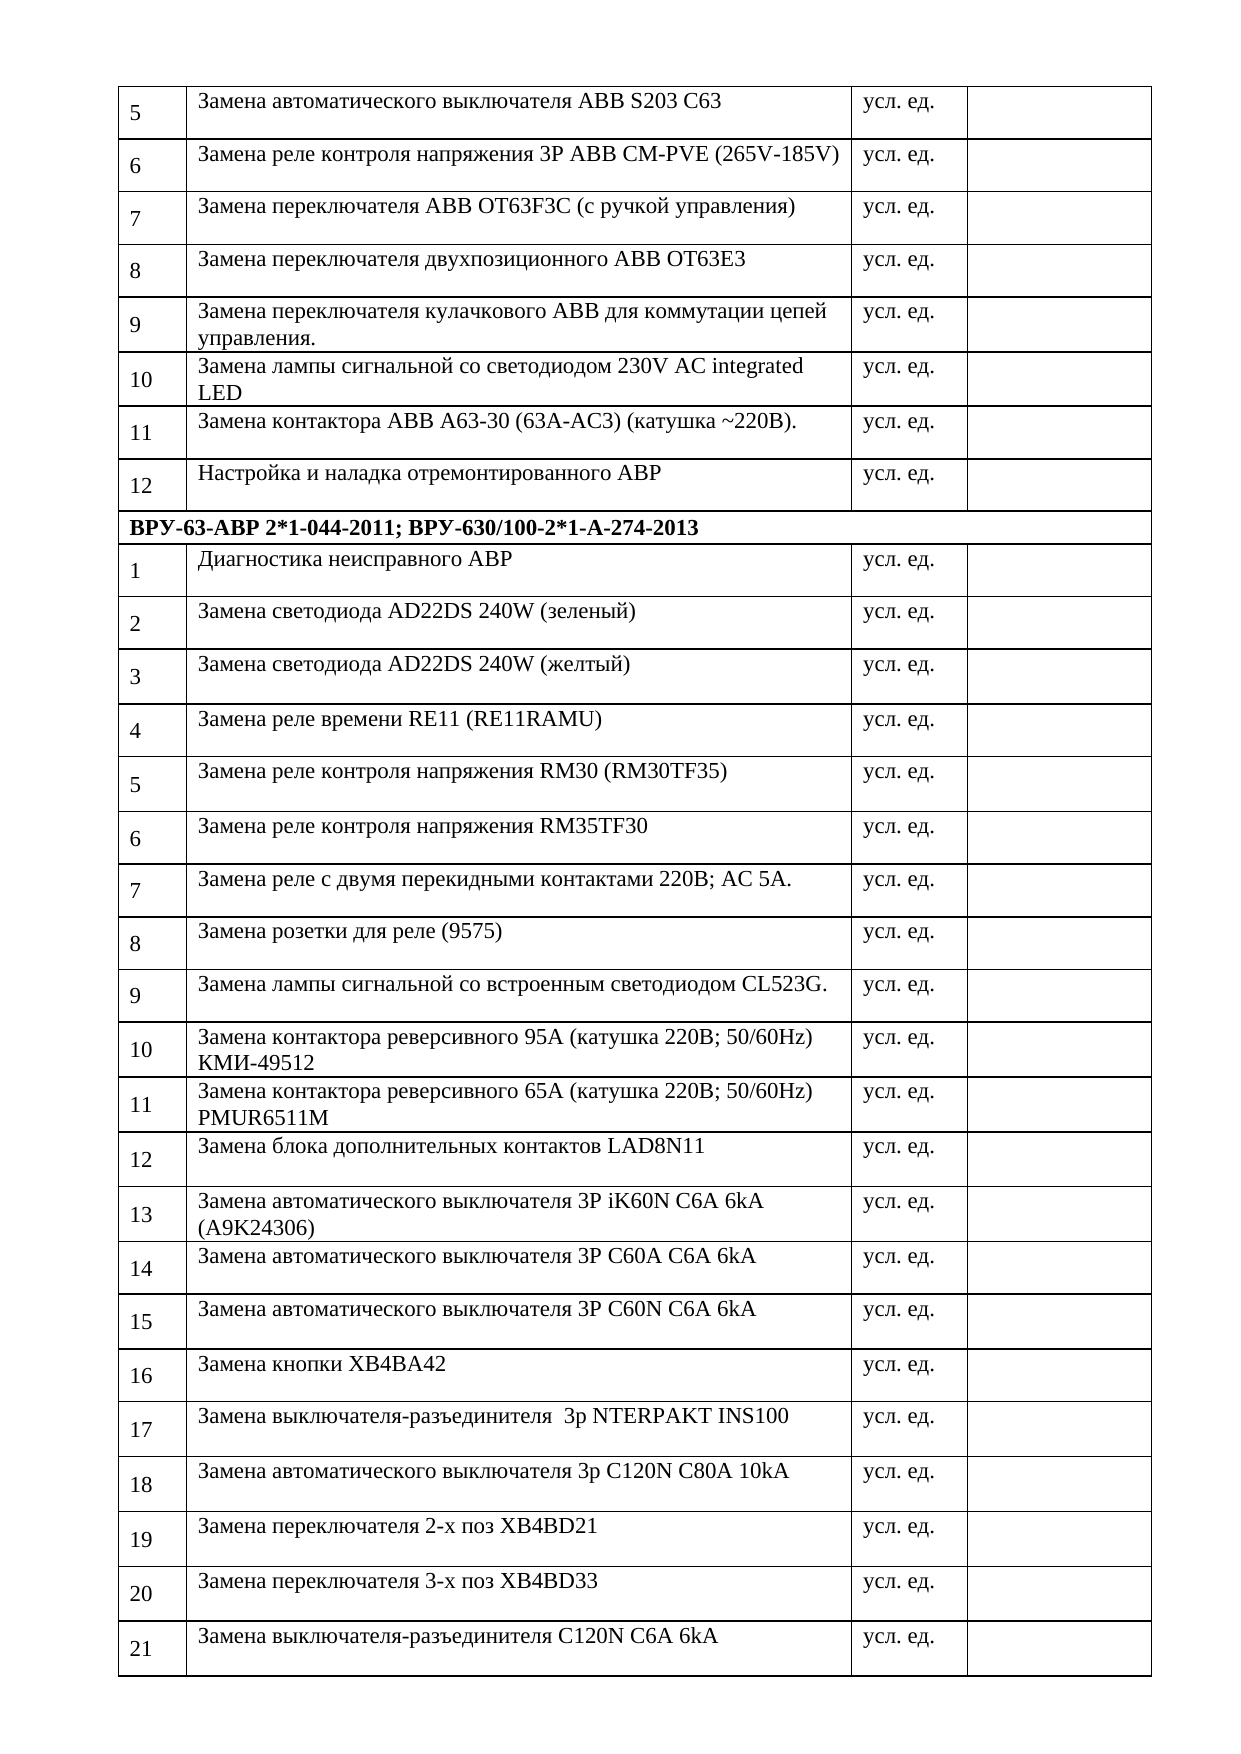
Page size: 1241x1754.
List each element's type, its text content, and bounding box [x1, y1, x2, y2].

table_cell 11 [119, 407, 186, 458]
table_cell Замена реле контроля напряжения RM30 (RM30TF35) [187, 757, 851, 811]
table_cell 18 [119, 1457, 186, 1511]
table_cell усл. ед. [852, 1078, 967, 1131]
table_cell [968, 757, 1151, 811]
table_cell [968, 192, 1151, 243]
table_cell [968, 1187, 1151, 1241]
table_cell усл. ед. [852, 918, 967, 968]
table_cell усл. ед. [852, 865, 967, 916]
table_cell 8 [119, 918, 186, 968]
table_cell ВРУ-63-АВР 2*1-044-2011; ВРУ-630/100-2*1-А-274-2013 [119, 512, 1151, 543]
table_cell Замена автоматического выключателя 3P iK60N C6A 6kA (A9K24306) [187, 1187, 851, 1241]
table_cell Замена выключателя-разъединителя С120N C6A 6kA [187, 1622, 851, 1675]
table_cell усл. ед. [852, 1187, 967, 1241]
table_cell [968, 140, 1151, 191]
table_cell усл. ед. [852, 545, 967, 596]
table_cell Замена контактора ABB A63-30 (63A-AC3) (катушка ~220В). [187, 407, 851, 458]
table_cell усл. ед. [852, 245, 967, 296]
table_cell усл. ед. [852, 1622, 967, 1675]
table_cell Замена реле с двумя перекидными контактами 220В; АС 5А. [187, 865, 851, 916]
table_cell Замена автоматического выключателя 3p C120N C80A 10kA [187, 1457, 851, 1511]
table_cell [968, 1402, 1151, 1456]
table_cell [968, 650, 1151, 703]
table_cell [968, 407, 1151, 458]
table_cell усл. ед. [852, 460, 967, 510]
table_cell усл. ед. [852, 1023, 967, 1076]
table_cell Замена лампы сигнальной со встроенным светодиодом CL523G. [187, 970, 851, 1021]
table_cell [968, 1295, 1151, 1348]
table_cell [968, 1242, 1151, 1293]
table_cell усл. ед. [852, 87, 967, 138]
table_cell усл. ед. [852, 1512, 967, 1566]
table_cell усл. ед. [852, 705, 967, 756]
table_cell 17 [119, 1402, 186, 1456]
table_cell 3 [119, 650, 186, 703]
table_cell [968, 1023, 1151, 1076]
table_cell [968, 1457, 1151, 1511]
table_cell 8 [119, 245, 186, 296]
table_cell [968, 597, 1151, 648]
table_cell Замена автоматического выключателя АВВ S203 C63 [187, 87, 851, 138]
table_cell Замена переключателя двухпозиционного ABB OT63E3 [187, 245, 851, 296]
table_cell [968, 970, 1151, 1021]
table_cell Замена переключателя ABB OT63F3C (с ручкой управления) [187, 192, 851, 243]
table_cell 14 [119, 1242, 186, 1293]
table_cell Диагностика неисправного АВР [187, 545, 851, 596]
table_cell Замена светодиода AD22DS 240W (зеленый) [187, 597, 851, 648]
table_cell Замена светодиода AD22DS 240W (желтый) [187, 650, 851, 703]
table_cell Замена реле контроля напряжения RM35TF30 [187, 812, 851, 863]
table_cell 7 [119, 865, 186, 916]
table_cell [968, 1350, 1151, 1401]
table_cell 9 [119, 970, 186, 1021]
table_cell Замена контактора реверсивного 65А (катушка 220В; 50/60Hz) PMUR6511M [187, 1078, 851, 1131]
table_cell усл. ед. [852, 192, 967, 243]
table_cell усл. ед. [852, 407, 967, 458]
table_cell Замена переключателя 3-х поз XB4BD33 [187, 1567, 851, 1620]
table_cell усл. ед. [852, 650, 967, 703]
table_cell [968, 460, 1151, 510]
table_cell Замена контактора реверсивного 95А (катушка 220В; 50/60Hz) КМИ-49512 [187, 1023, 851, 1076]
table_cell Замена блока дополнительных контактов LAD8N11 [187, 1133, 851, 1186]
table_cell [968, 545, 1151, 596]
table_cell усл. ед. [852, 353, 967, 405]
table_cell [968, 918, 1151, 968]
table_cell 13 [119, 1187, 186, 1241]
table_cell [968, 245, 1151, 296]
table_cell усл. ед. [852, 1457, 967, 1511]
table_cell 5 [119, 87, 186, 138]
table_cell [968, 1567, 1151, 1620]
table_cell 20 [119, 1567, 186, 1620]
table_cell Замена кнопки ХВ4ВА42 [187, 1350, 851, 1401]
table_cell 10 [119, 1023, 186, 1076]
table_cell [968, 298, 1151, 351]
table_cell 11 [119, 1078, 186, 1131]
table_cell усл. ед. [852, 970, 967, 1021]
table_cell [968, 1133, 1151, 1186]
table_cell усл. ед. [852, 298, 967, 351]
table_cell усл. ед. [852, 1402, 967, 1456]
table_cell 7 [119, 192, 186, 243]
table_cell [968, 87, 1151, 138]
table_cell [968, 1622, 1151, 1675]
table_cell 19 [119, 1512, 186, 1566]
table_cell 4 [119, 705, 186, 756]
table_cell Замена розетки для реле (9575) [187, 918, 851, 968]
table_cell 12 [119, 1133, 186, 1186]
table_cell 6 [119, 140, 186, 191]
table_cell 16 [119, 1350, 186, 1401]
table_cell 10 [119, 353, 186, 405]
table_cell усл. ед. [852, 597, 967, 648]
table_cell 6 [119, 812, 186, 863]
table_cell 5 [119, 757, 186, 811]
table_cell усл. ед. [852, 757, 967, 811]
table_cell 15 [119, 1295, 186, 1348]
table_cell [968, 812, 1151, 863]
table_cell усл. ед. [852, 1350, 967, 1401]
table_cell Замена автоматического выключателя 3P C60N C6A 6kA [187, 1295, 851, 1348]
table_cell усл. ед. [852, 1133, 967, 1186]
table_cell усл. ед. [852, 1242, 967, 1293]
table_cell 9 [119, 298, 186, 351]
table_cell усл. ед. [852, 140, 967, 191]
table_cell Замена реле контроля напряжения 3P ABB CM-PVE (265V-185V) [187, 140, 851, 191]
table_cell Замена реле времени RE11 (RE11RAMU) [187, 705, 851, 756]
table_cell Замена лампы сигнальной со светодиодом 230V AC integrated LED [187, 353, 851, 405]
table_cell 2 [119, 597, 186, 648]
table_cell 21 [119, 1622, 186, 1675]
table_cell Замена автоматического выключателя 3P C60A C6A 6kA [187, 1242, 851, 1293]
table_cell усл. ед. [852, 812, 967, 863]
table_cell Замена переключателя 2-х поз XB4BD21 [187, 1512, 851, 1566]
table_cell [968, 865, 1151, 916]
table_cell [968, 1078, 1151, 1131]
table_cell [968, 1512, 1151, 1566]
table_cell 1 [119, 545, 186, 596]
table_cell Замена переключателя кулачкового АВВ для коммутации цепей управления. [187, 298, 851, 351]
table_cell усл. ед. [852, 1295, 967, 1348]
table_cell [968, 705, 1151, 756]
table_cell усл. ед. [852, 1567, 967, 1620]
table_cell 12 [119, 460, 186, 510]
table_cell Замена выключателя-разъединителя 3р NTERPAKT INS100 [187, 1402, 851, 1456]
table_cell Настройка и наладка отремонтированного АВР [187, 460, 851, 510]
table_cell [968, 353, 1151, 405]
